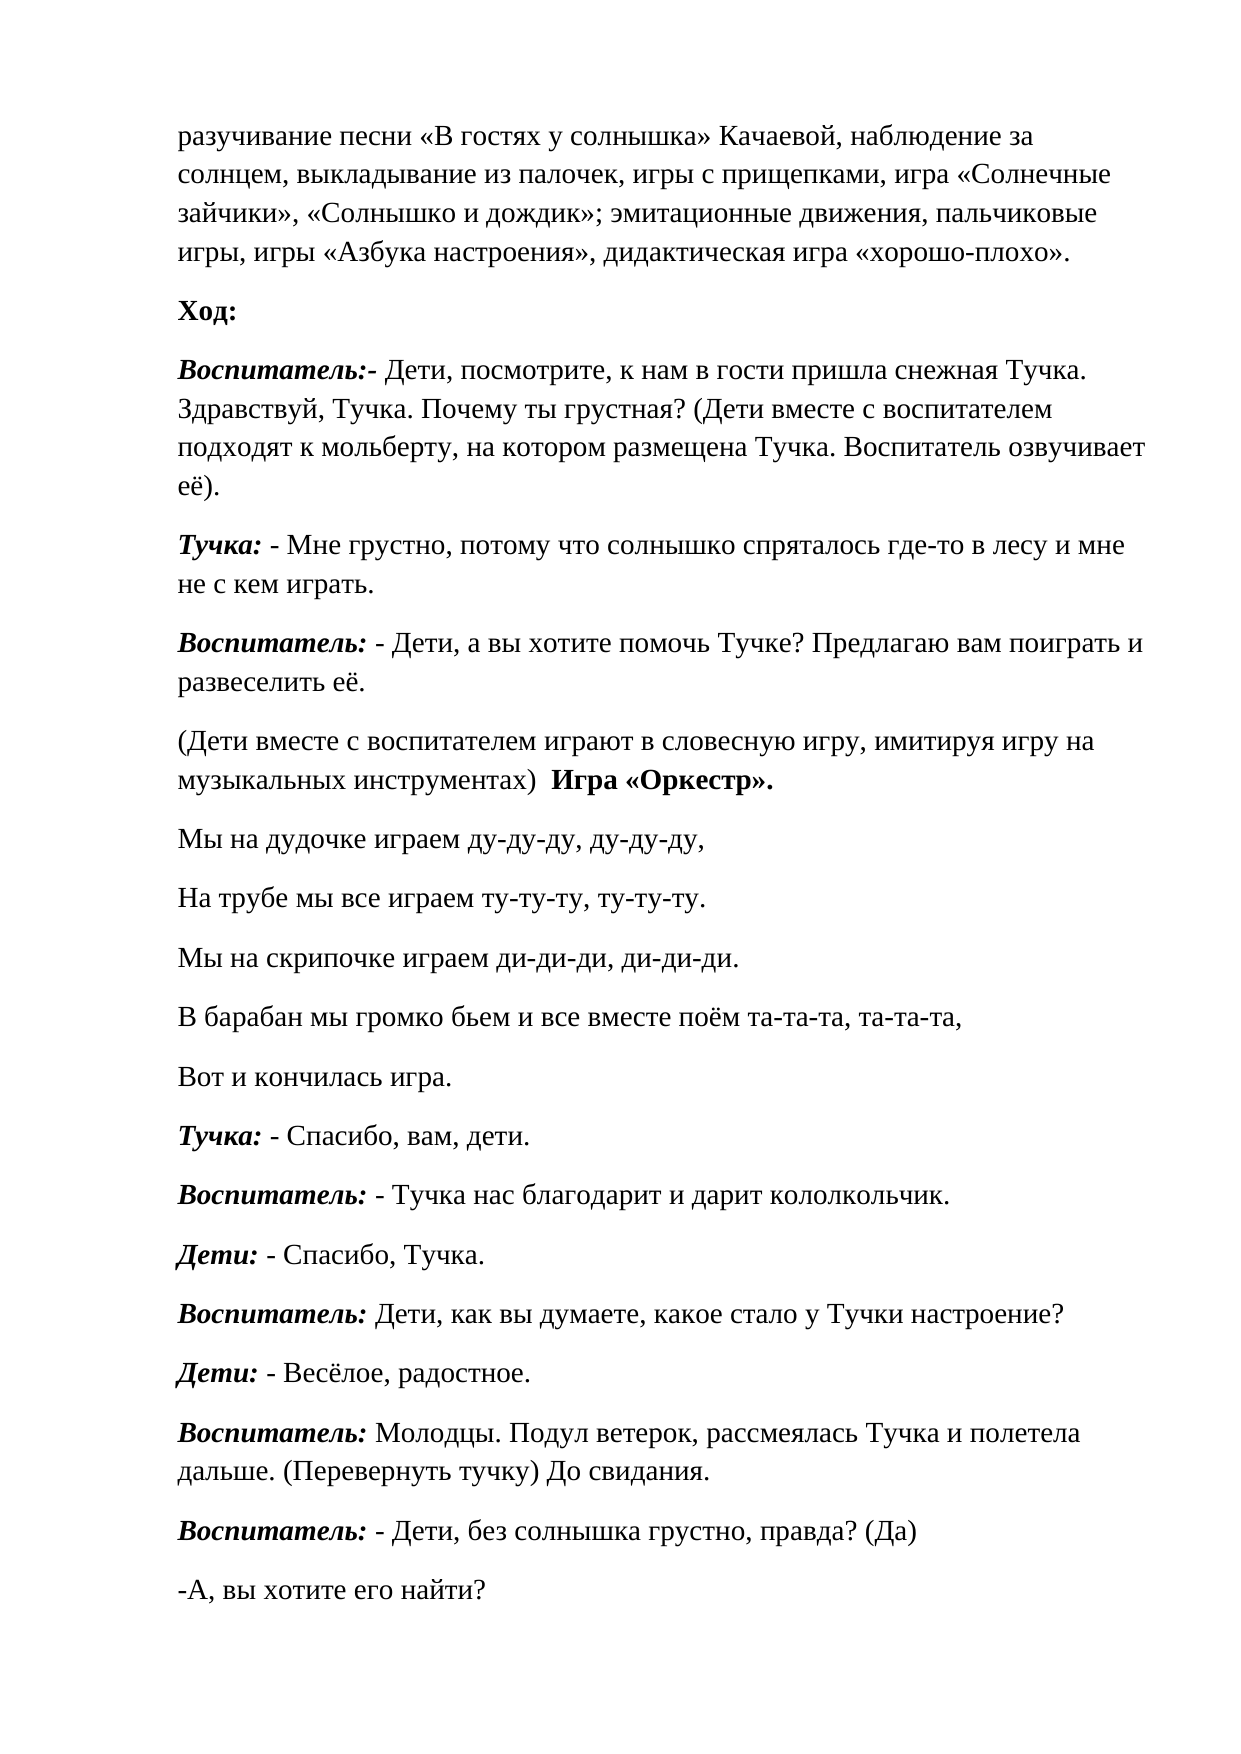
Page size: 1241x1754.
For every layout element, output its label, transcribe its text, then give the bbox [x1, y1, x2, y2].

text Воспитатель: Дети, как вы думаете, какое стало у Тучки настроение? [177, 1296, 1152, 1330]
text Ход: [177, 293, 1152, 327]
text Вот и кончилась игра. [177, 1059, 1152, 1092]
text Тучка: - Спасибо, вам, дети. [177, 1118, 1152, 1152]
text Воспитатель: - Дети, а вы хотите помочь Тучке? Предлагаю вам поиграть и развеселить её. [177, 625, 1152, 697]
text Мы на скрипочке играем ди-ди-ди, ди-ди-ди. [177, 940, 1152, 973]
text На трубе мы все играем ту-ту-ту, ту-ту-ту. [177, 881, 1152, 914]
text Дети: - Спасибо, Тучка. [177, 1237, 1152, 1270]
text Мы на дудочке играем ду-ду-ду, ду-ду-ду, [177, 821, 1152, 855]
text Дети: - Весёлое, радостное. [177, 1356, 1152, 1389]
text В барабан мы громко бьем и все вместе поём та-та-та, та-та-та, [177, 999, 1152, 1033]
text Тучка: - Мне грустно, потому что солнышко спряталось где-то в лесу и мне не с кем играть. [177, 527, 1152, 599]
text -А, вы хотите его найти? [177, 1572, 1152, 1606]
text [177, 118, 1152, 267]
text (Дети вместе с воспитателем играют в словесную игру, имитируя игру на музыкальных инструментах) Игра «Оркестр». [177, 723, 1152, 795]
text Воспитатель: - Дети, без солнышка грустно, правда? (Да) [177, 1513, 1152, 1546]
text Воспитатель:- Дети, посмотрите, к нам в гости пришла снежная Тучка. Здравствуй, Тучка. Почему ты грустная? (Дети вместе с воспитателем подходят к мольберту, на котором размещена Тучка. Воспитатель озвучивает её). [177, 352, 1152, 502]
text Воспитатель: Молодцы. Подул ветерок, рассмеялась Тучка и полетела дальше. (Перевернуть тучку) До свидания. [177, 1415, 1152, 1487]
text Воспитатель: - Тучка нас благодарит и дарит кололкольчик. [177, 1177, 1152, 1211]
